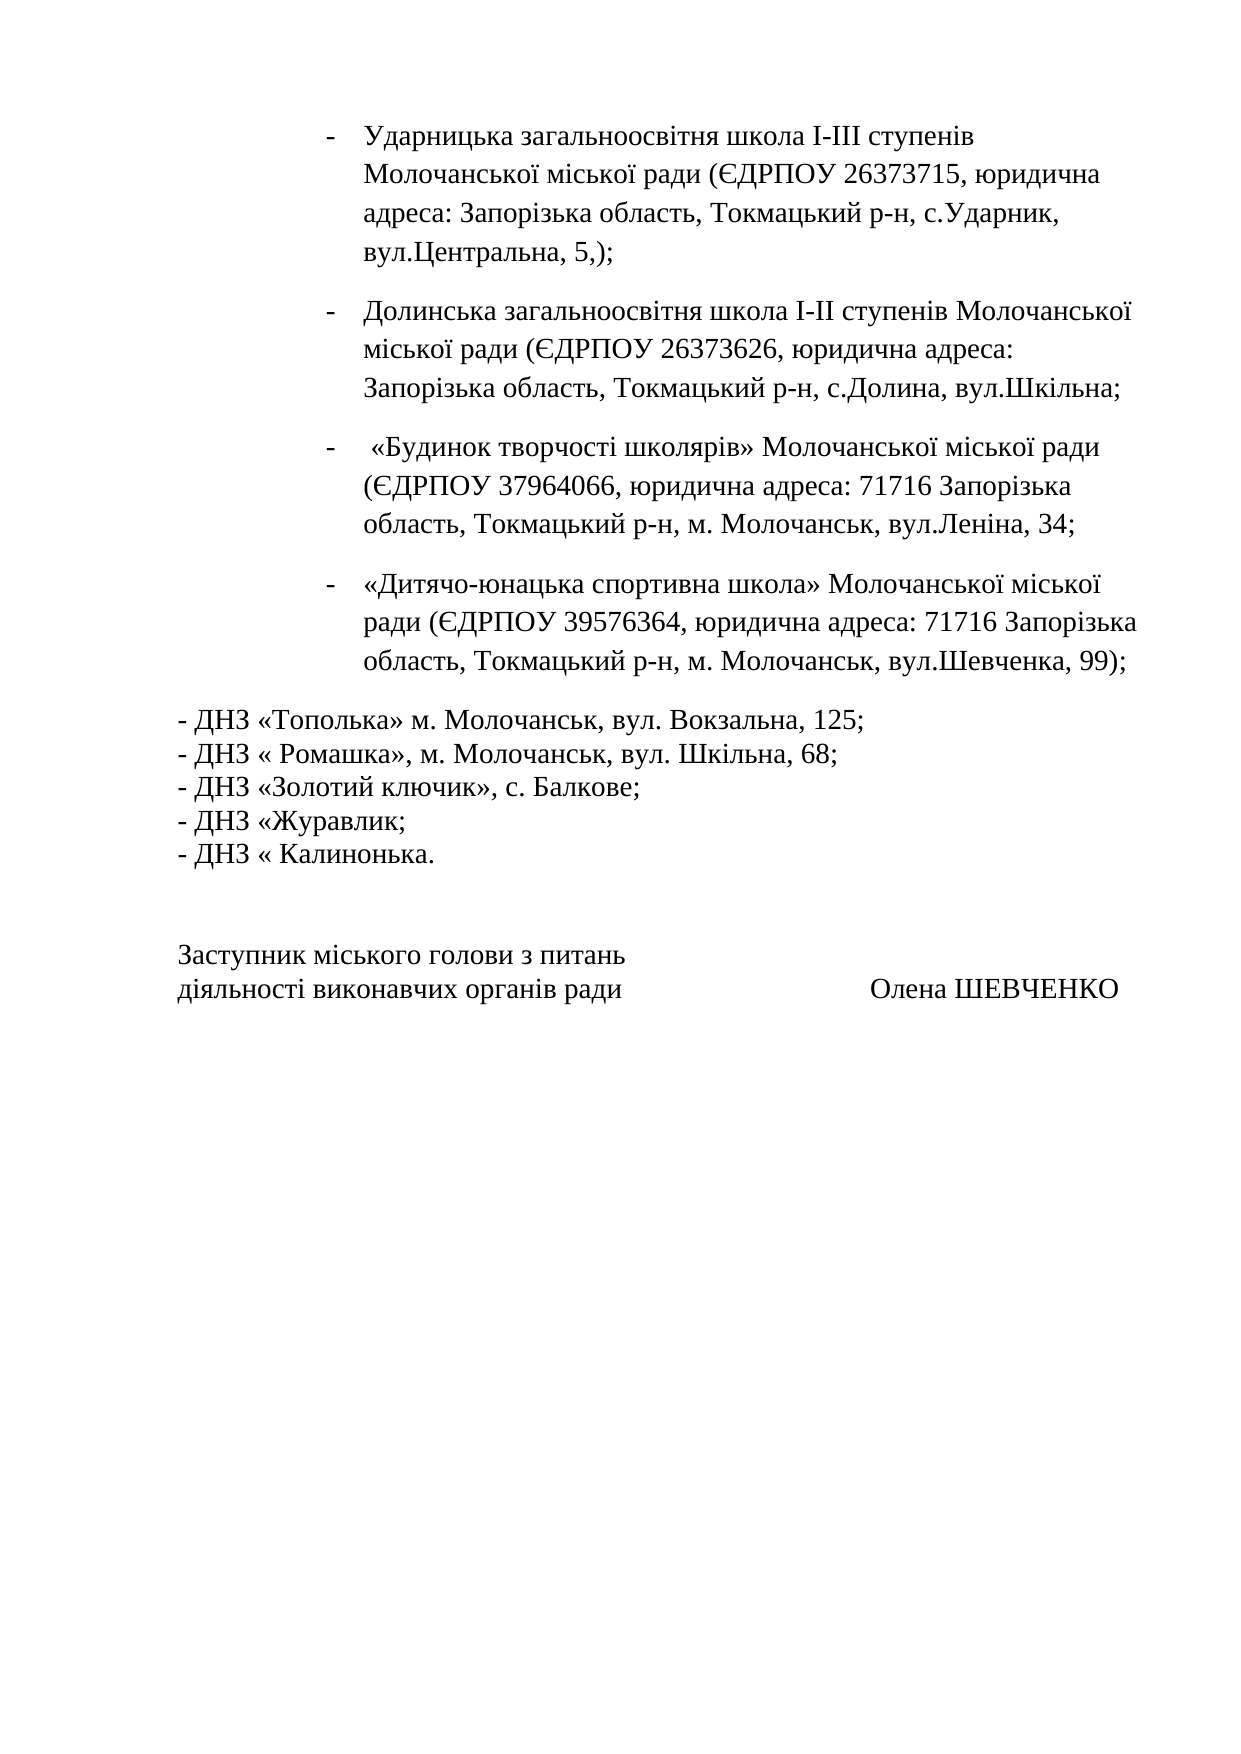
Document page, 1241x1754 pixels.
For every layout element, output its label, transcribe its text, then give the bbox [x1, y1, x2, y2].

text - ДНЗ « Калинонька. [177, 837, 1152, 870]
text - ДНЗ «Журавлик; [177, 803, 1152, 837]
text - ДНЗ «Тополька» м. Молочанськ, вул. Вокзальна, 125; [177, 702, 1152, 736]
list Долинська загальноосвітня школа І-ІІ ступенів Молочанської міської ради (ЄДРПОУ 26373626, юридична адреса: Запорізька область, Токмацький р-н, с.Долина, вул.Шкільна; [326, 293, 1152, 404]
text - ДНЗ « Ромашка», м. Молочанськ, вул. Шкільна, 68; [177, 736, 1152, 769]
list «Будинок творчості школярів» Молочанської міської ради (ЄДРПОУ 37964066, юридична адреса: 71716 Запорізька область, Токмацький р-н, м. Молочанськ, вул.Леніна, 34; [326, 429, 1152, 540]
text Заступник міського голови з питань [177, 937, 1152, 971]
text - ДНЗ «Золотий ключик», с. Балкове; [177, 769, 1152, 803]
text діяльності виконавчих органів ради Олена ШЕВЧЕНКО [177, 971, 1152, 1004]
list Ударницька загальноосвітня школа І-ІІІ ступенів Молочанської міської ради (ЄДРПОУ 26373715, юридична адреса: Запорізька область, Токмацький р-н, с.Ударник, вул.Центральна, 5,); [326, 118, 1152, 267]
list «Дитячо-юнацька спортивна школа» Молочанської міської ради (ЄДРПОУ 39576364, юридична адреса: 71716 Запорізька область, Токмацький р-н, м. Молочанськ, вул.Шевченка, 99); [326, 566, 1152, 677]
